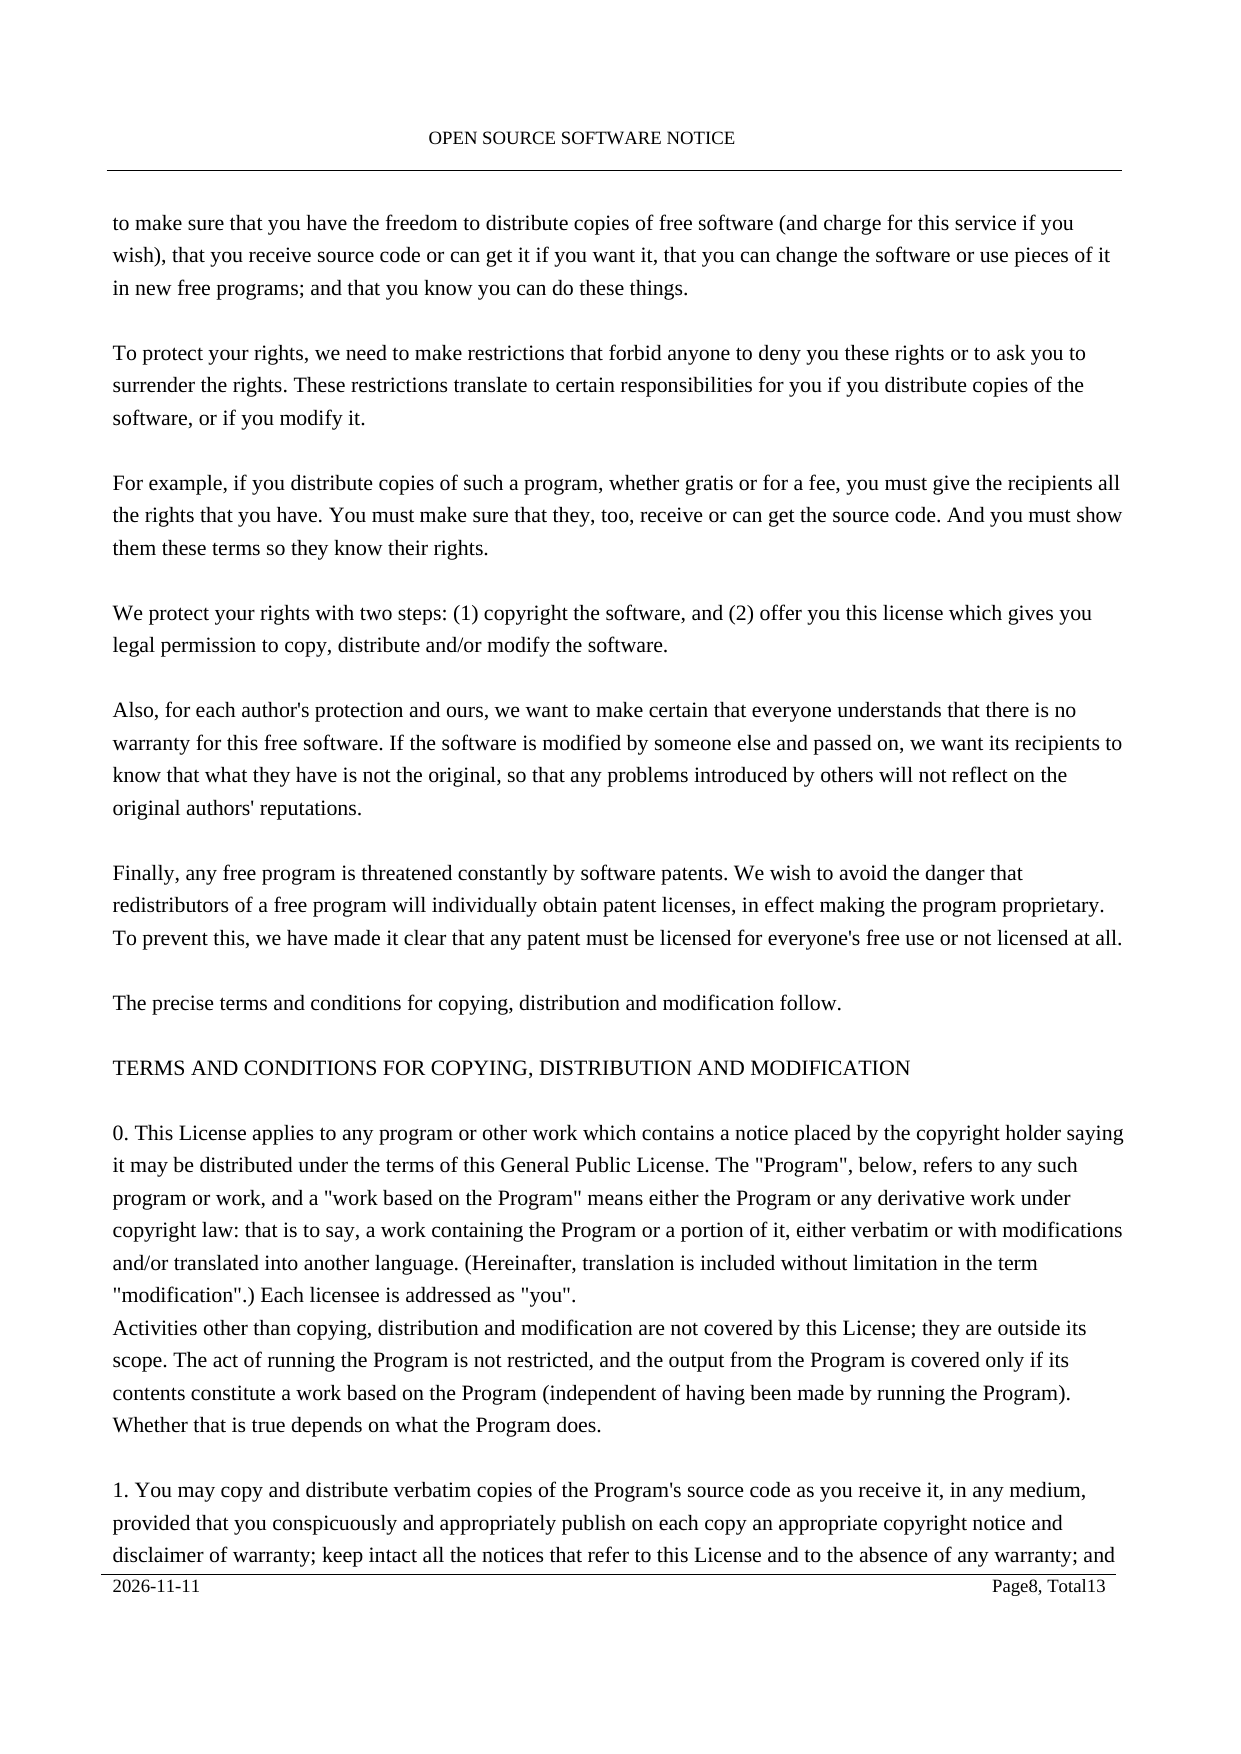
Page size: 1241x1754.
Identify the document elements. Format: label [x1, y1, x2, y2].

text [112, 206, 1128, 1571]
